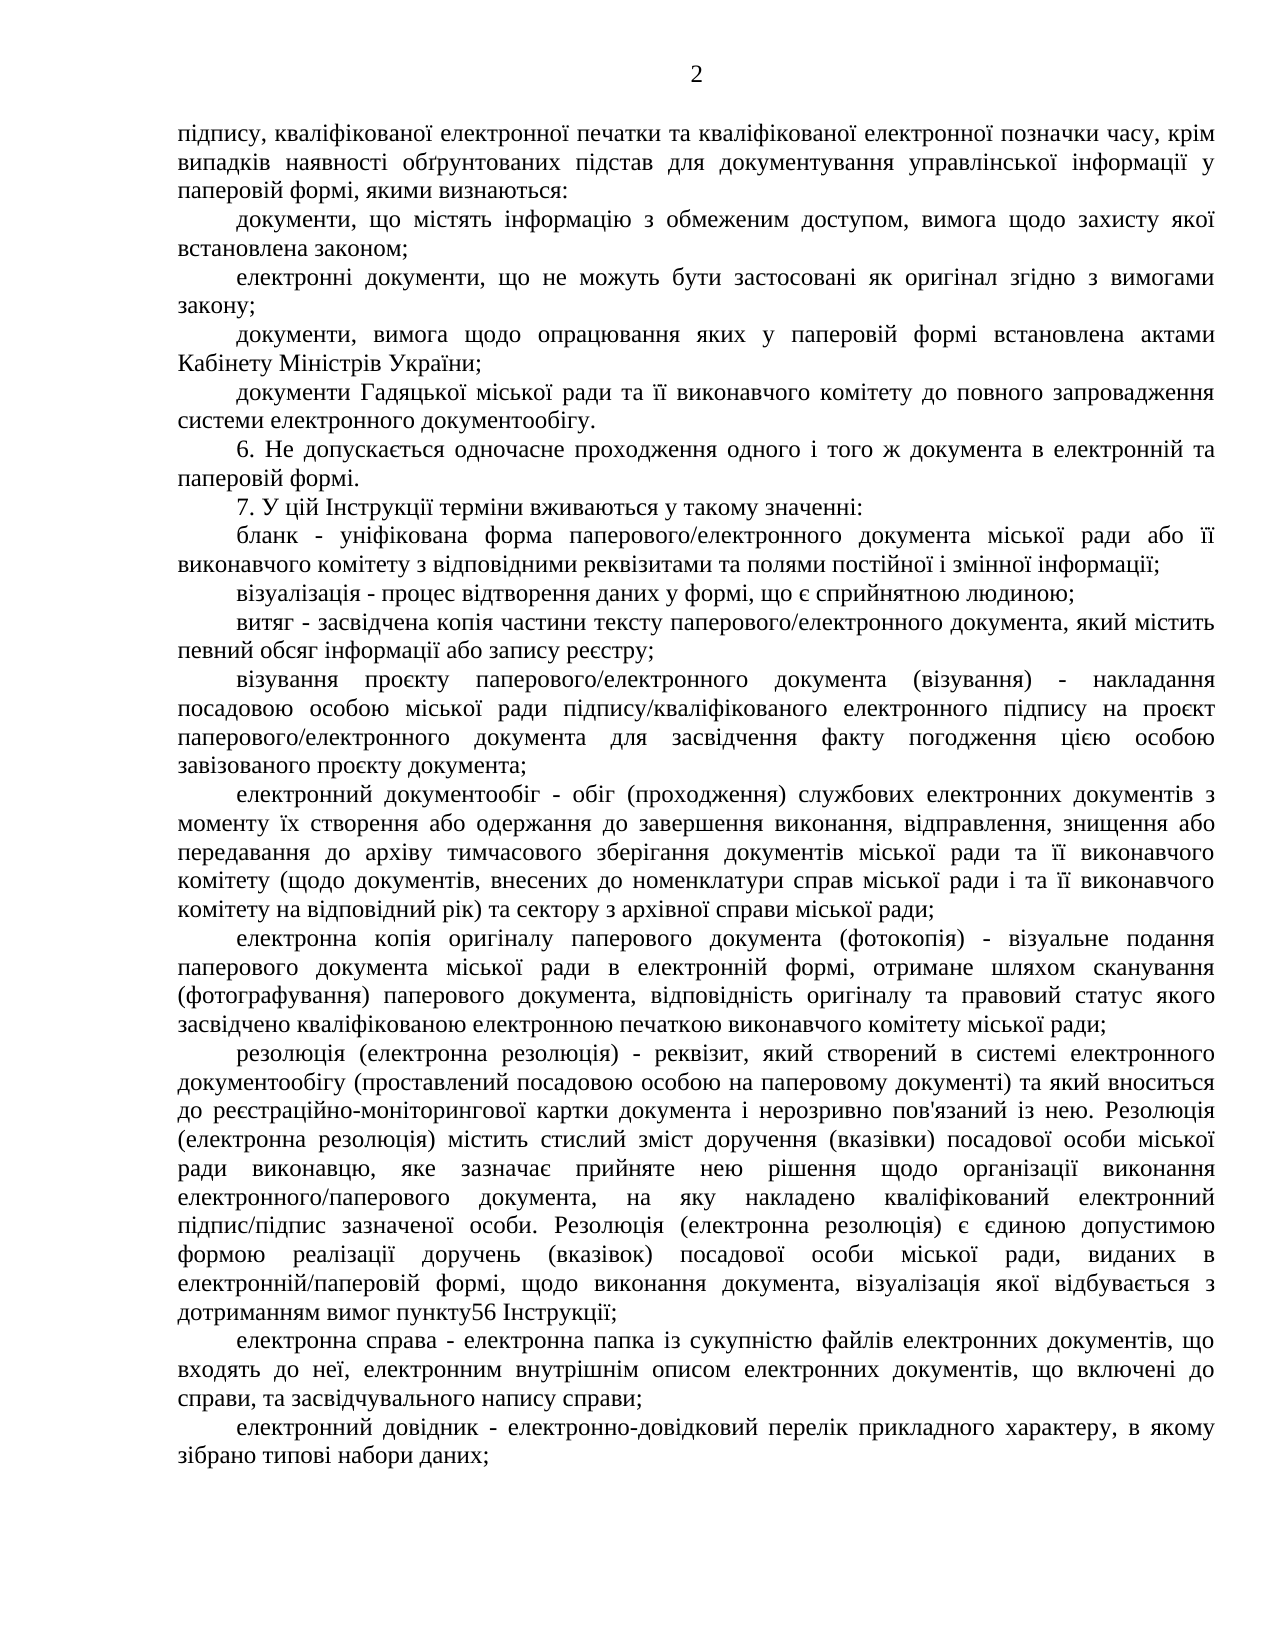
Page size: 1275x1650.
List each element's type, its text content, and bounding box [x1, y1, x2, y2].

text 7. У цій Інструкції терміни вживаються у такому значенні: [177, 492, 1216, 521]
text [177, 118, 1216, 204]
text резолюція (електронна резолюція) - реквізит, який створений в системі електронного документообігу (проставлений посадовою особою на паперовому документі) та який вноситься до реєстраційно-моніторингової картки документа і нерозривно пов'язаний із нею. Резолюція (електронна резолюція) містить стислий зміст доручення (вказівки) посадової особи міської ради виконавцю, яке зазначає прийняте нею рішення щодо організації виконання електронного/паперового документа, на яку накладено кваліфікований електронний підпис/підпис зазначеної особи. Резолюція (електронна резолюція) є єдиною допустимою формою реалізації доручень (вказівок) посадової особи міської ради, виданих в електронній/паперовій формі, щодо виконання документа, візуалізація якої відбувається з дотриманням вимог пункту56 Інструкції; [177, 1038, 1216, 1326]
text документи Гадяцької міської ради та її виконавчого комітету до повного запровадження системи електронного документообігу. [177, 377, 1216, 434]
text електронна копія оригіналу паперового документа (фотокопія) - візуальне подання паперового документа міської ради в електронній формі, отримане шляхом сканування (фотографування) паперового документа, відповідність оригіналу та правовий статус якого засвідчено кваліфікованою електронною печаткою виконавчого комітету міської ради; [177, 923, 1216, 1038]
text 6. Не допускається одночасне проходження одного і того ж документа в електронній та паперовій формі. [177, 434, 1216, 492]
text електронний довідник - електронно-довідковий перелік прикладного характеру, в якому зібрано типові набори даних; [177, 1412, 1216, 1469]
text витяг - засвідчена копія частини тексту паперового/електронного документа, який містить певний обсяг інформації або запису реєстру; [177, 607, 1216, 664]
text електронні документи, що не можуть бути застосовані як оригінал згідно з вимогами закону; [177, 262, 1216, 319]
text бланк - уніфікована форма паперового/електронного документа міської ради або її виконавчого комітету з відповідними реквізитами та полями постійної і змінної інформації; [177, 521, 1216, 578]
text документи, що містять інформацію з обмеженим доступом, вимога щодо захисту якої встановлена законом; [177, 204, 1216, 262]
text документи, вимога щодо опрацювання яких у паперовій формі встановлена актами Кабінету Міністрів України; [177, 319, 1216, 377]
text електронна справа - електронна папка із сукупністю файлів електронних документів, що входять до неї, електронним внутрішнім описом електронних документів, що включені до справи, та засвідчувального напису справи; [177, 1326, 1216, 1412]
text електронний документообіг - обіг (проходження) службових електронних документів з моменту їх створення або одержання до завершення виконання, відправлення, знищення або передавання до архіву тимчасового зберігання документів міської ради та її виконавчого комітету (щодо документів, внесених до номенклатури справ міської ради і та її виконавчого комітету на відповідний рік) та сектору з архівної справи міської ради; [177, 779, 1216, 923]
text візування проєкту паперового/електронного документа (візування) - накладання посадовою особою міської ради підпису/кваліфікованого електронного підпису на проєкт паперового/електронного документа для засвідчення факту погодження цією особою завізованого проєкту документа; [177, 664, 1216, 779]
text візуалізація - процес відтворення даних у формі, що є сприйнятною людиною; [177, 578, 1216, 607]
